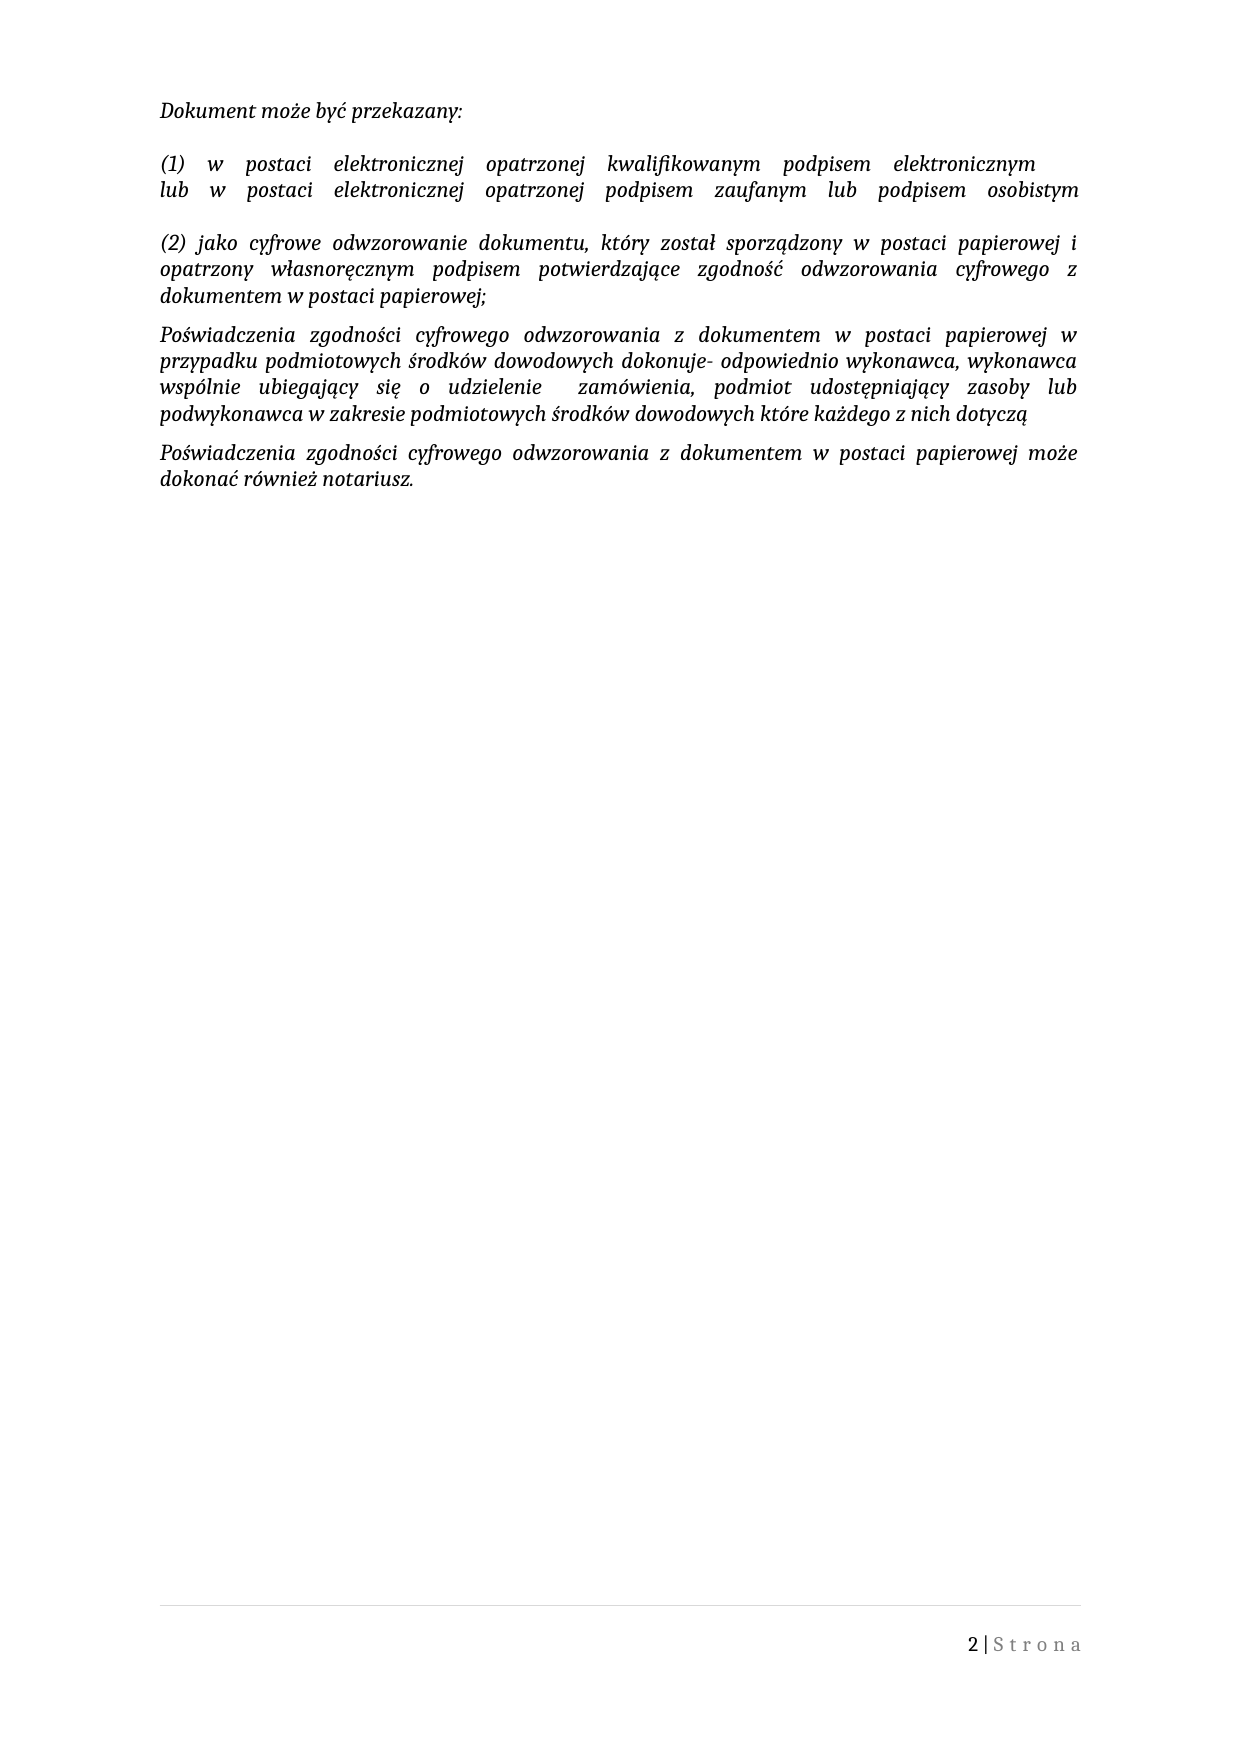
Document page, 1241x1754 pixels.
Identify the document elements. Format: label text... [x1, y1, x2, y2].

text Dokument może być przekazany: (1) w postaci elektronicznej opatrzonej kwalifikowanym podpisem elektronicznym lub w postaci elektronicznej opatrzonej podpisem zaufanym lub podpisem osobistym (2) jako cyfrowe odwzorowanie dokumentu, który został sporządzony w postaci papierowej i opatrzony własnoręcznym podpisem potwierdzające zgodność odwzorowania cyfrowego z dokumentem w postaci papierowej; [159, 98, 1081, 309]
text Poświadczenia zgodności cyfrowego odwzorowania z dokumentem w postaci papierowej może dokonać również notariusz. [159, 439, 1081, 492]
text Poświadczenia zgodności cyfrowego odwzorowania z dokumentem w postaci papierowej w przypadku podmiotowych środków dowodowych dokonuje- odpowiednio wykonawca, wykonawca wspólnie ubiegający się o udzielenie zamówienia, podmiot udostępniający zasoby lub podwykonawca w zakresie podmiotowych środków dowodowych które każdego z nich dotyczą [159, 321, 1081, 427]
